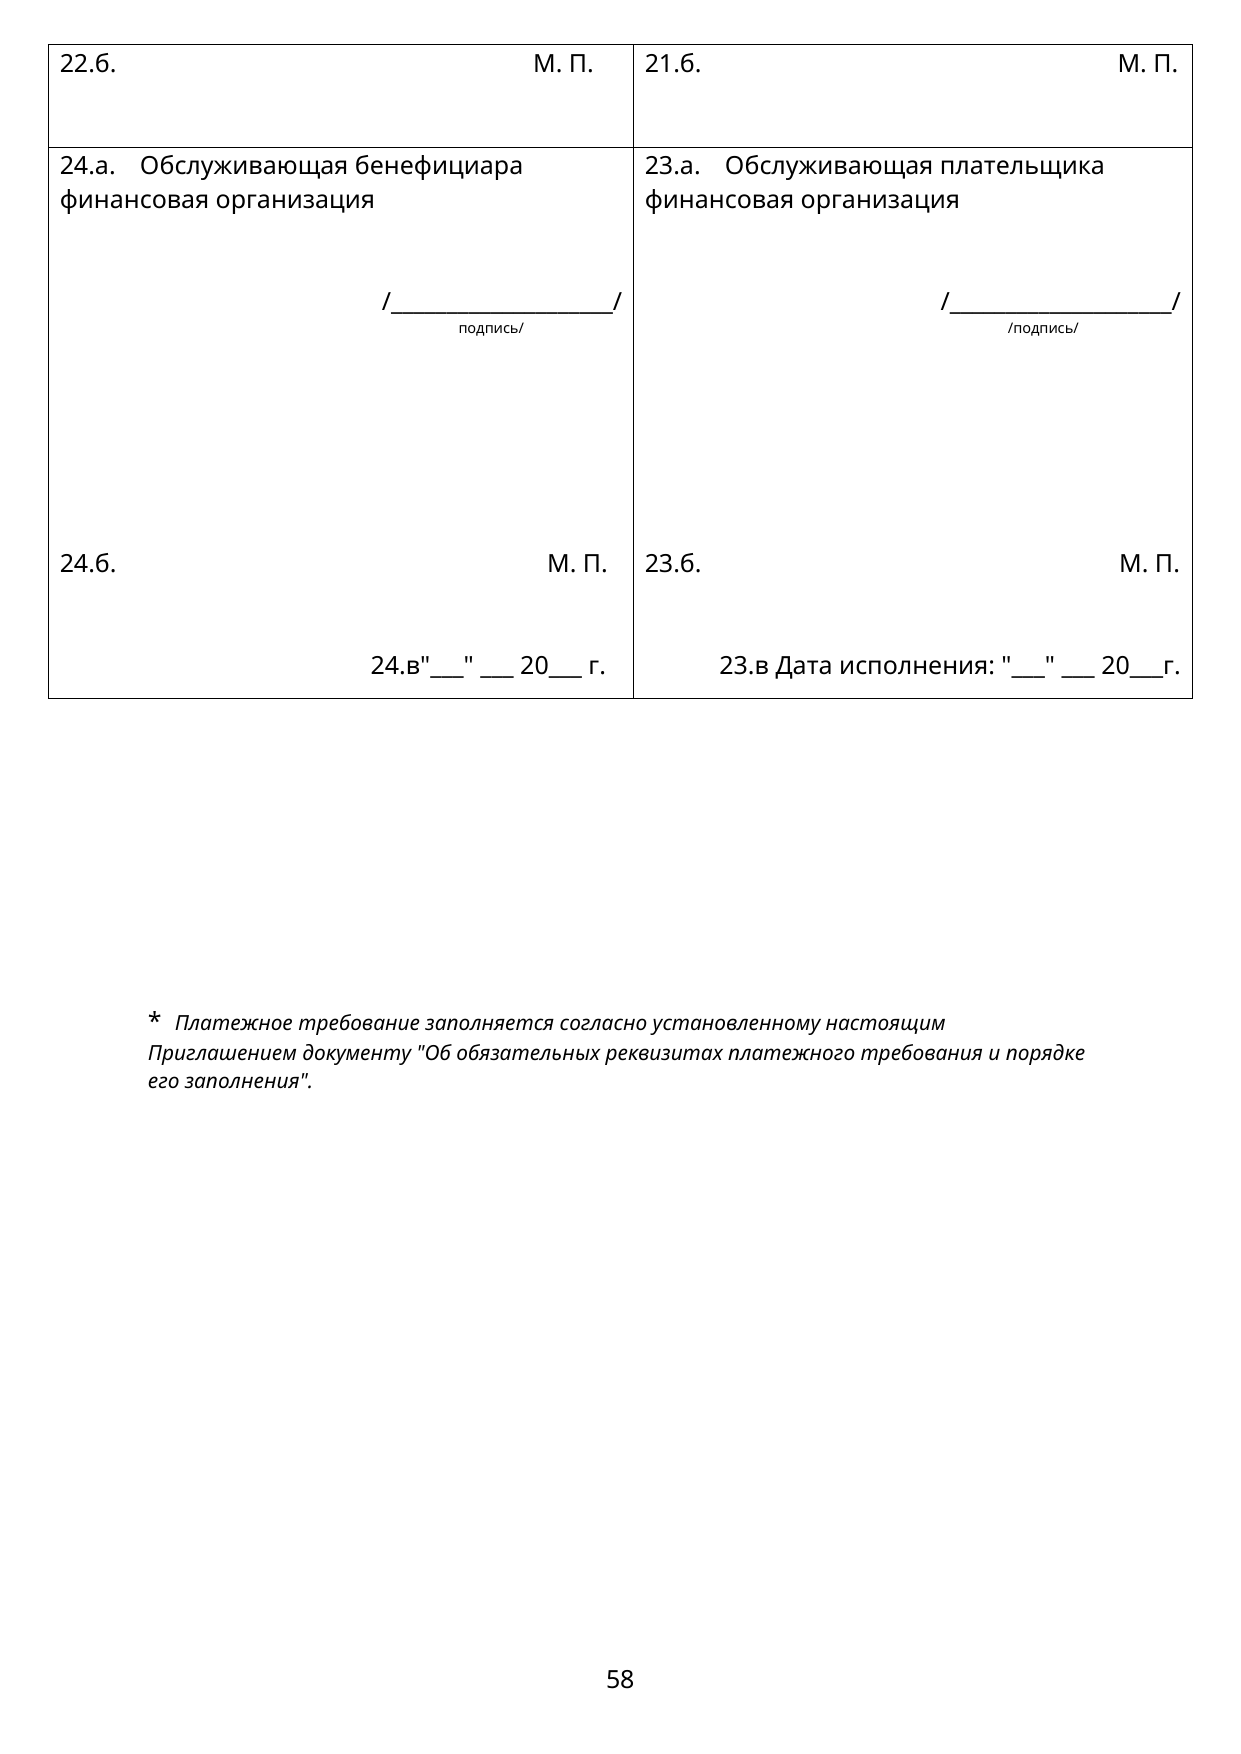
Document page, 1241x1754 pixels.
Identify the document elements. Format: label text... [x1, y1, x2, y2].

table_cell 24.б. М. П. 24.в"___" ___ 20___ г. [49, 470, 633, 698]
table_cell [634, 45, 1192, 147]
table_cell 24.а. Обслуживающая бенефициара финансовая организация /____________________/ подпись/ [49, 148, 633, 470]
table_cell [49, 45, 633, 147]
table_cell 23.б. М. П. 23.в Дата исполнения: "___" ___ 20___г. [634, 470, 1192, 698]
text * Платежное требование заполняется согласно установленному настоящим Приглашением документу "Об обязательных реквизитах платежного требования и порядке его заполнения". [148, 1004, 1092, 1094]
table_cell 23.а. Обслуживающая плательщика финансовая организация /____________________/ /подпись/ [634, 148, 1192, 470]
